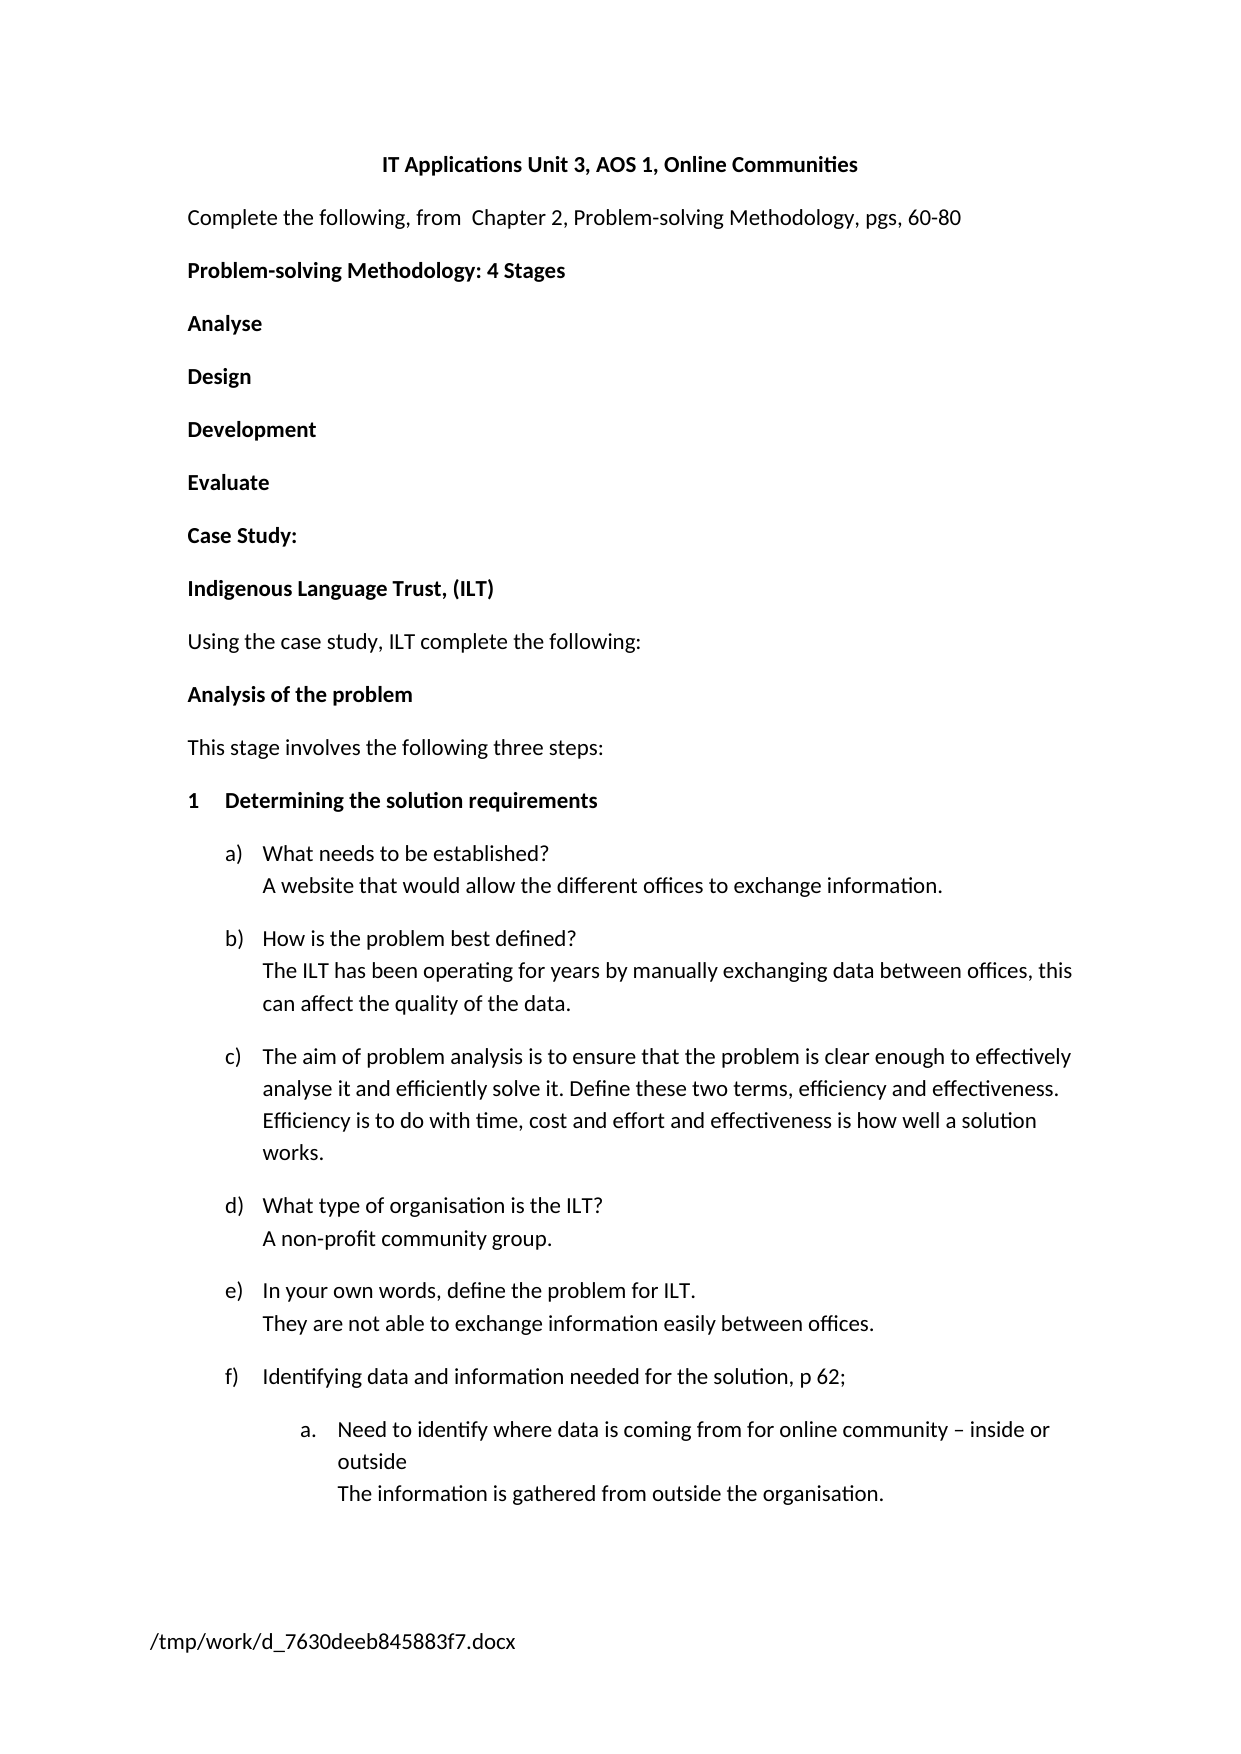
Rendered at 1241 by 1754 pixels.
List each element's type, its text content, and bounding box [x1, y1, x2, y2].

list Evaluate [187, 468, 1090, 496]
list Complete the following, from Chapter 2, Problem-solving Methodology, pgs, 60-80 [187, 203, 1090, 231]
list Need to identify where data is coming from for online community – inside or outside The information is gathered from outside the organisation. [300, 1415, 1090, 1507]
list Determining the solution requirements [187, 786, 1090, 814]
list This stage involves the following three steps: [187, 733, 1090, 761]
list Identifying data and information needed for the solution, p 62; [225, 1362, 1090, 1390]
list How is the problem best defined? The ILT has been operating for years by manually exchanging data between offices, this can affect the quality of the data. [225, 924, 1090, 1017]
list Analyse [187, 309, 1090, 337]
list Design [187, 362, 1090, 390]
list Indigenous Language Trust, (ILT) [187, 574, 1090, 602]
list Case Study: [187, 521, 1090, 549]
list Using the case study, ILT complete the following: [187, 627, 1090, 655]
list In your own words, define the problem for ILT. They are not able to exchange information easily between offices. [225, 1277, 1090, 1337]
list The aim of problem analysis is to ensure that the problem is clear enough to effectively analyse it and efficiently solve it. Define these two terms, efficiency and effectiveness. Efficiency is to do with time, cost and effort and effectiveness is how well a solution works. [225, 1042, 1090, 1166]
list What type of organisation is the ILT? A non-profit community group. [225, 1191, 1090, 1252]
list Analysis of the problem [187, 680, 1090, 708]
list Problem-solving Methodology: 4 Stages [187, 256, 1090, 284]
list What needs to be established? A website that would allow the different offices to exchange information. [225, 839, 1090, 899]
text IT Applications Unit 3, AOS 1, Online Communities [150, 150, 1090, 178]
list Development [187, 415, 1090, 443]
